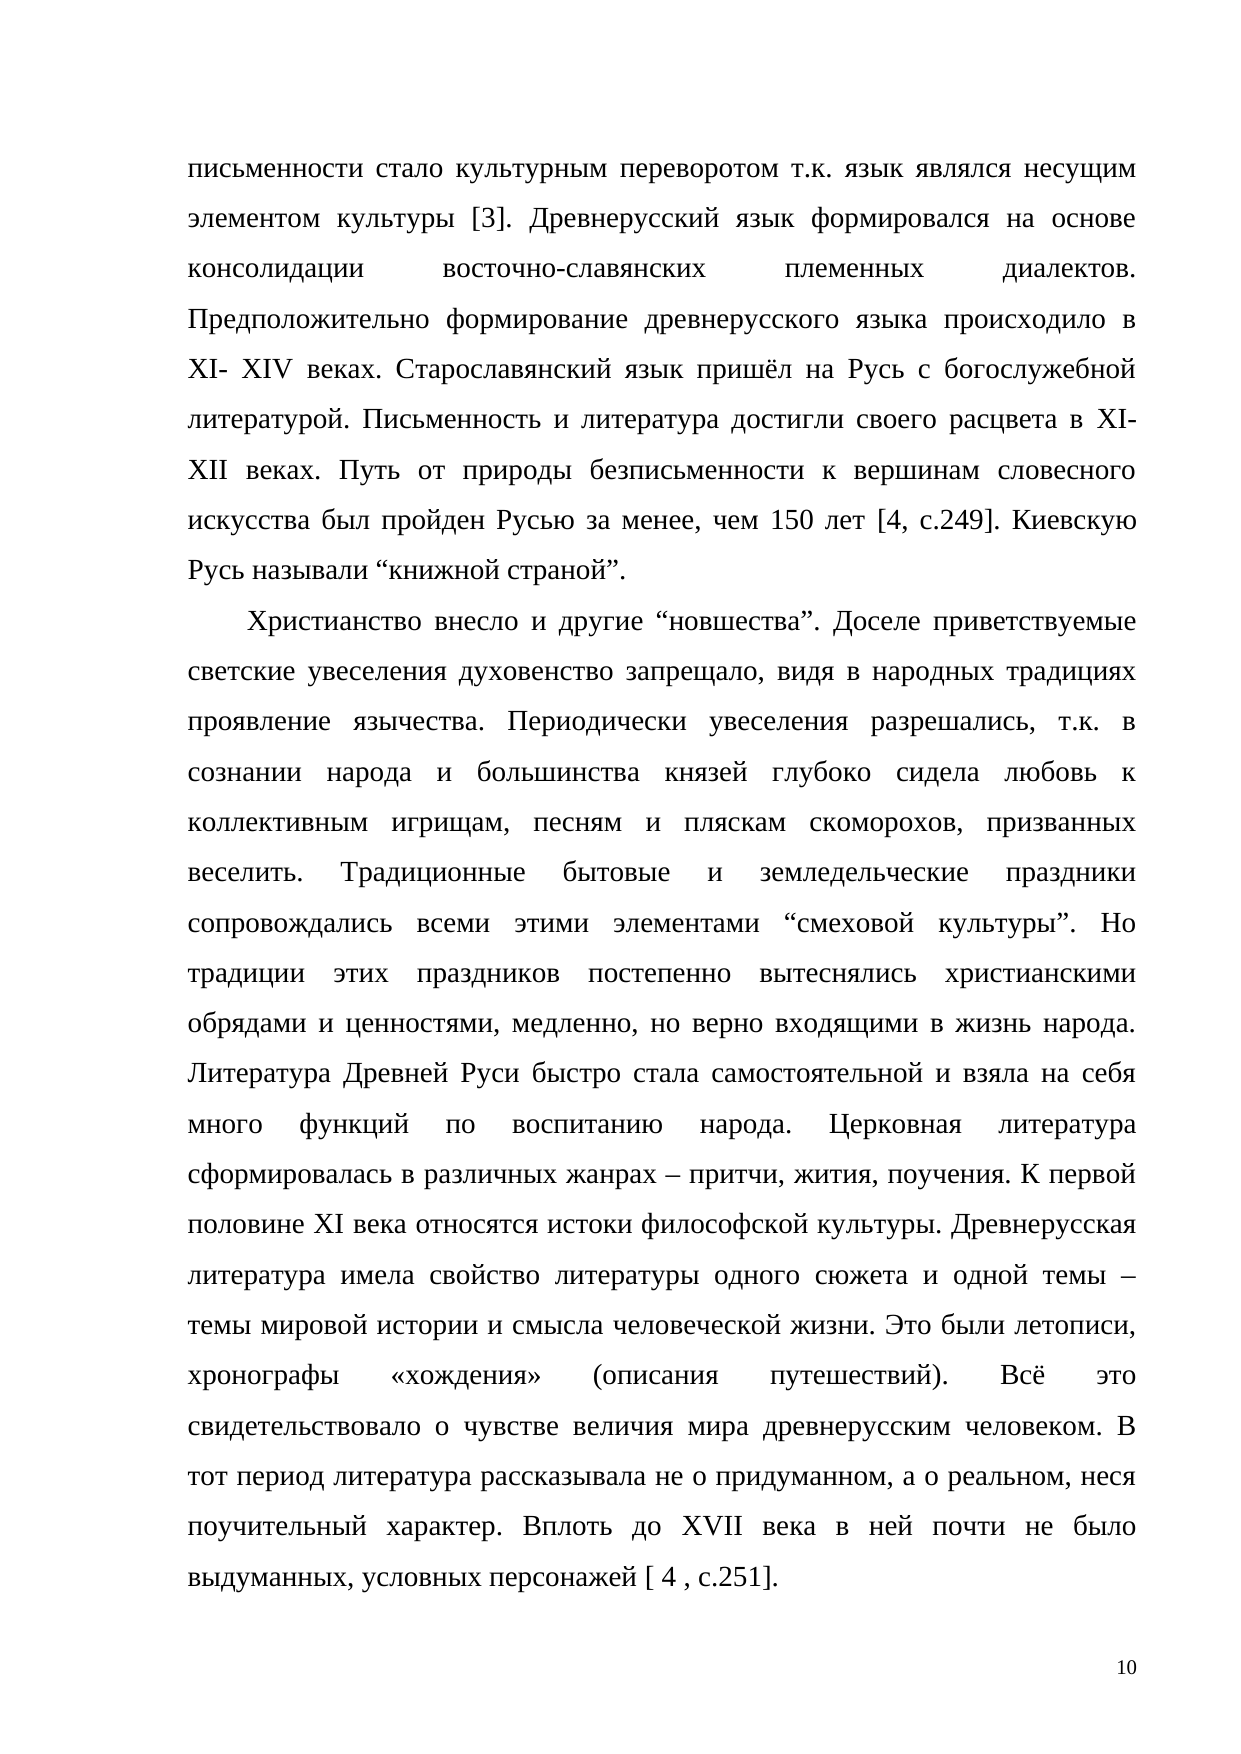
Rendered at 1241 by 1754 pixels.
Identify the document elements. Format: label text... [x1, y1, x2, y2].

text Христианство внесло и другие “новшества”. Доселе приветствуемые светские увеселения духовенство запрещало, видя в народных традициях проявление язычества. Периодически увеселения разрешались, т.к. в сознании народа и большинства князей глубоко сидела любовь к коллективным игрищам, песням и пляскам скоморохов, призванных веселить. Традиционные бытовые и земледельческие праздники сопровождались всеми этими элементами “смеховой культуры”. Но традиции этих праздников постепенно вытеснялись христианскими обрядами и ценностями, медленно, но верно входящими в жизнь народа. Литература Древней Руси быстро стала самостоятельной и взяла на себя много функций по воспитанию народа. Церковная литература сформировалась в различных жанрах – притчи, жития, поучения. К первой половине XI века относятся истоки философской культуры. Древнерусская литература имела свойство литературы одного сюжета и одной темы – темы мировой истории и смысла человеческой жизни. Это были летописи, хронографы «хождения» (описания путешествий). Всё это свидетельствовало о чувстве величия мира древнерусским человеком. В тот период литература рассказывала не о придуманном, а о реальном, неся поучительный характер. Вплоть до XVII века в ней почти не было выдуманных, условных персонажей [ 4 , с.251]. [187, 603, 1137, 1592]
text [187, 150, 1137, 586]
